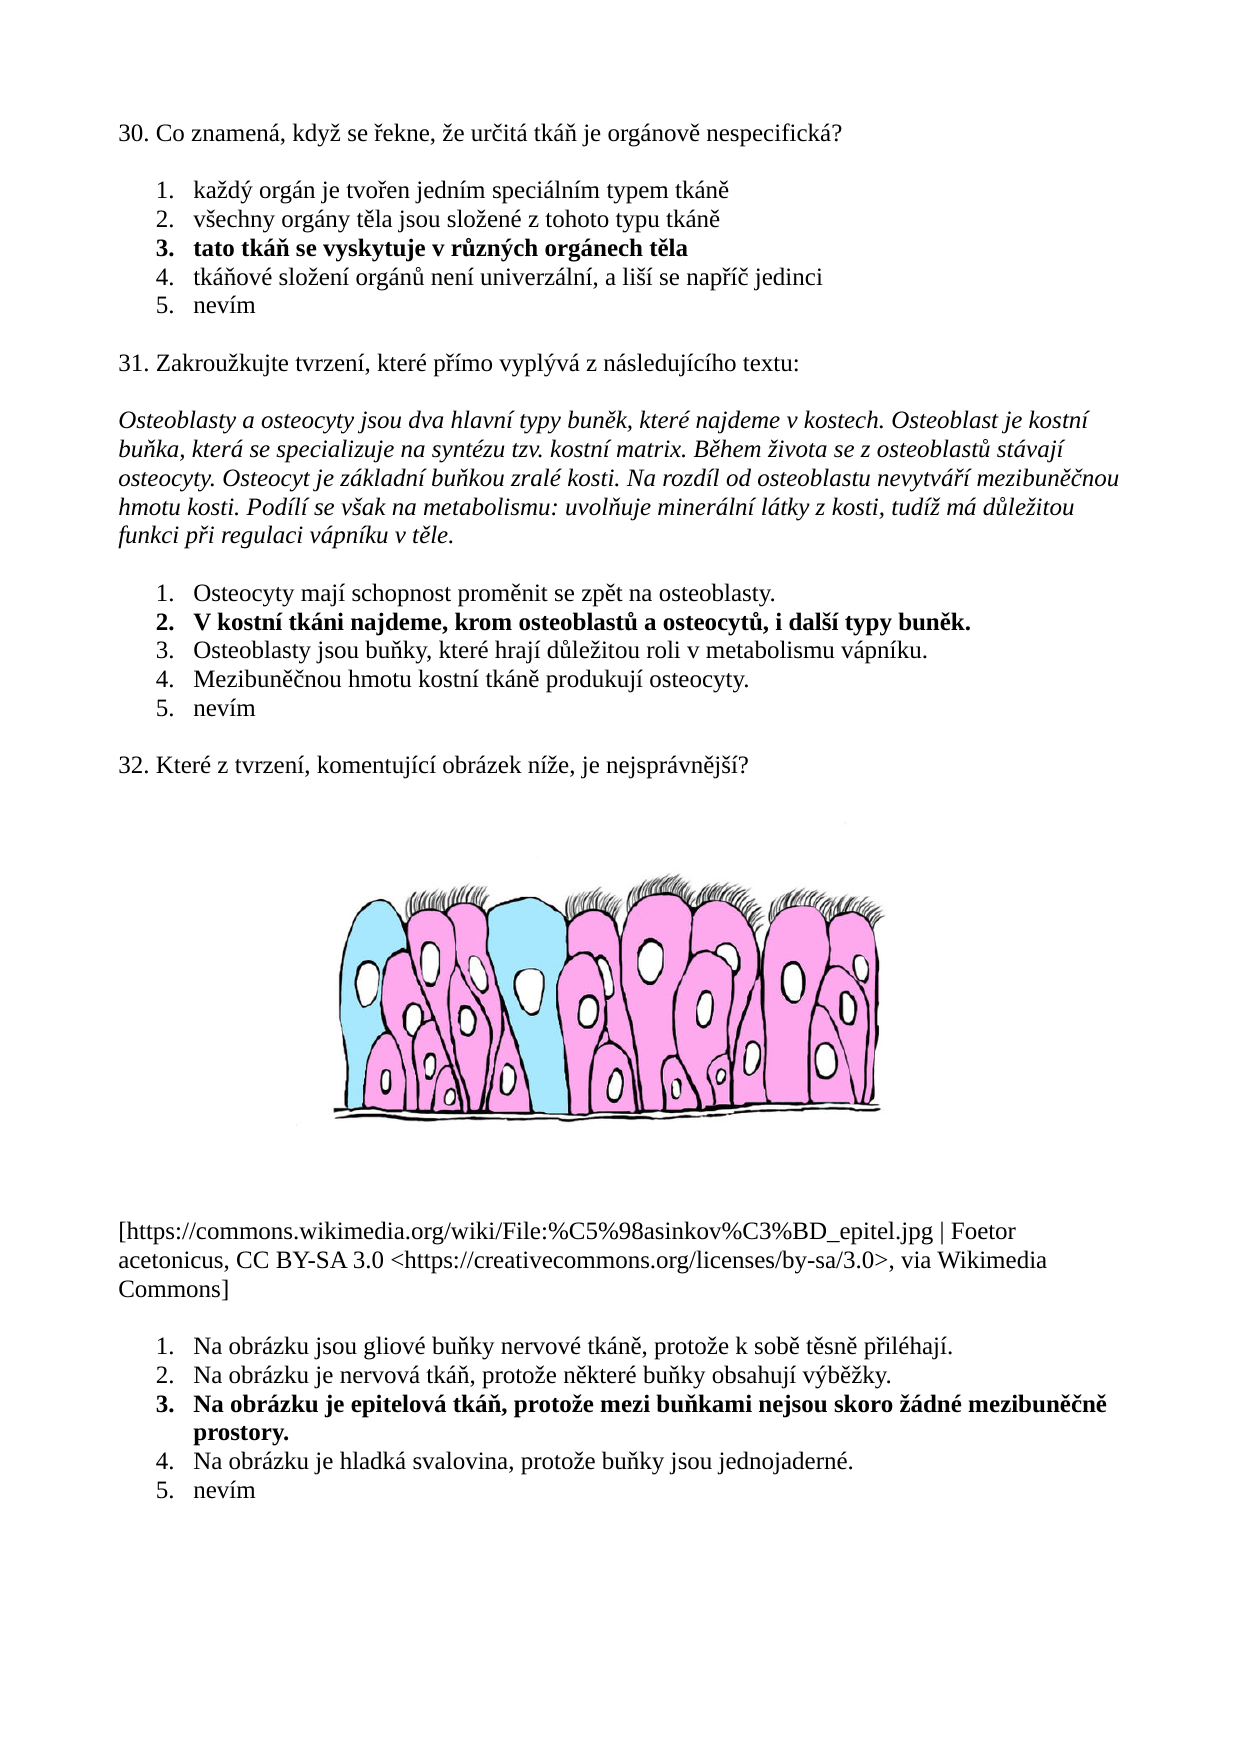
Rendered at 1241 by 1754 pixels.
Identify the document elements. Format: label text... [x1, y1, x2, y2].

list V kostní tkáni najdeme, krom osteoblastů a osteocytů, i další typy buněk. [156, 607, 1122, 636]
picture [288, 808, 953, 1188]
list tato tkáň se vyskytuje v různých orgánech těla [156, 233, 1122, 262]
list Na obrázku je hladká svalovina, protože buňky jsou jednojaderné. [156, 1446, 1122, 1475]
list Na obrázku je nervová tkáň, protože některé buňky obsahují výběžky. [156, 1360, 1122, 1389]
text 31. Zakroužkujte tvrzení, které přímo vyplývá z následujícího textu: [118, 348, 1122, 377]
list všechny orgány těla jsou složené z tohoto typu tkáně [156, 204, 1122, 233]
list nevím [156, 291, 1122, 319]
list Na obrázku je epitelová tkáň, protože mezi buňkami nejsou skoro žádné mezibuněčně prostory. [156, 1389, 1122, 1446]
list nevím [156, 693, 1122, 722]
list Na obrázku jsou gliové buňky nervové tkáně, protože k sobě těsně přiléhají. [156, 1331, 1122, 1360]
list nevím [156, 1475, 1122, 1504]
list Osteocyty mají schopnost proměnit se zpět na osteoblasty. [156, 578, 1122, 607]
text [https://commons.wikimedia.org/wiki/File:%C5%98asinkov%C3%BD_epitel.jpg | Foetor acetonicus, CC BY-SA 3.0 <https://creativecommons.org/licenses/by-sa/3.0>, via Wikimedia Commons] [118, 1216, 1122, 1302]
list Osteoblasty jsou buňky, které hrají důležitou roli v metabolismu vápníku. [156, 636, 1122, 664]
text 30. Co znamená, když se řekne, že určitá tkáň je orgánově nespecifická? [118, 118, 1122, 147]
list Mezibuněčnou hmotu kostní tkáně produkují osteocyty. [156, 664, 1122, 693]
text 32. Které z tvrzení, komentující obrázek níže, je nejsprávnější? [118, 751, 1122, 779]
list tkáňové složení orgánů není univerzální, a liší se napříč jedinci [156, 262, 1122, 291]
list každý orgán je tvořen jedním speciálním typem tkáně [156, 176, 1122, 204]
text Osteoblasty a osteocyty jsou dva hlavní typy buněk, které najdeme v kostech. Osteoblast je kostní buňka, která se specializuje na syntézu tzv. kostní matrix. Během života se z osteoblastů stávají osteocyty. Osteocyt je základní buňkou zralé kosti. Na rozdíl od osteoblastu nevytváří mezibuněčnou hmotu kosti. Podílí se však na metabolismu: uvolňuje minerální látky z kosti, tudíž má důležitou funkci při regulaci vápníku v těle. [118, 406, 1122, 549]
